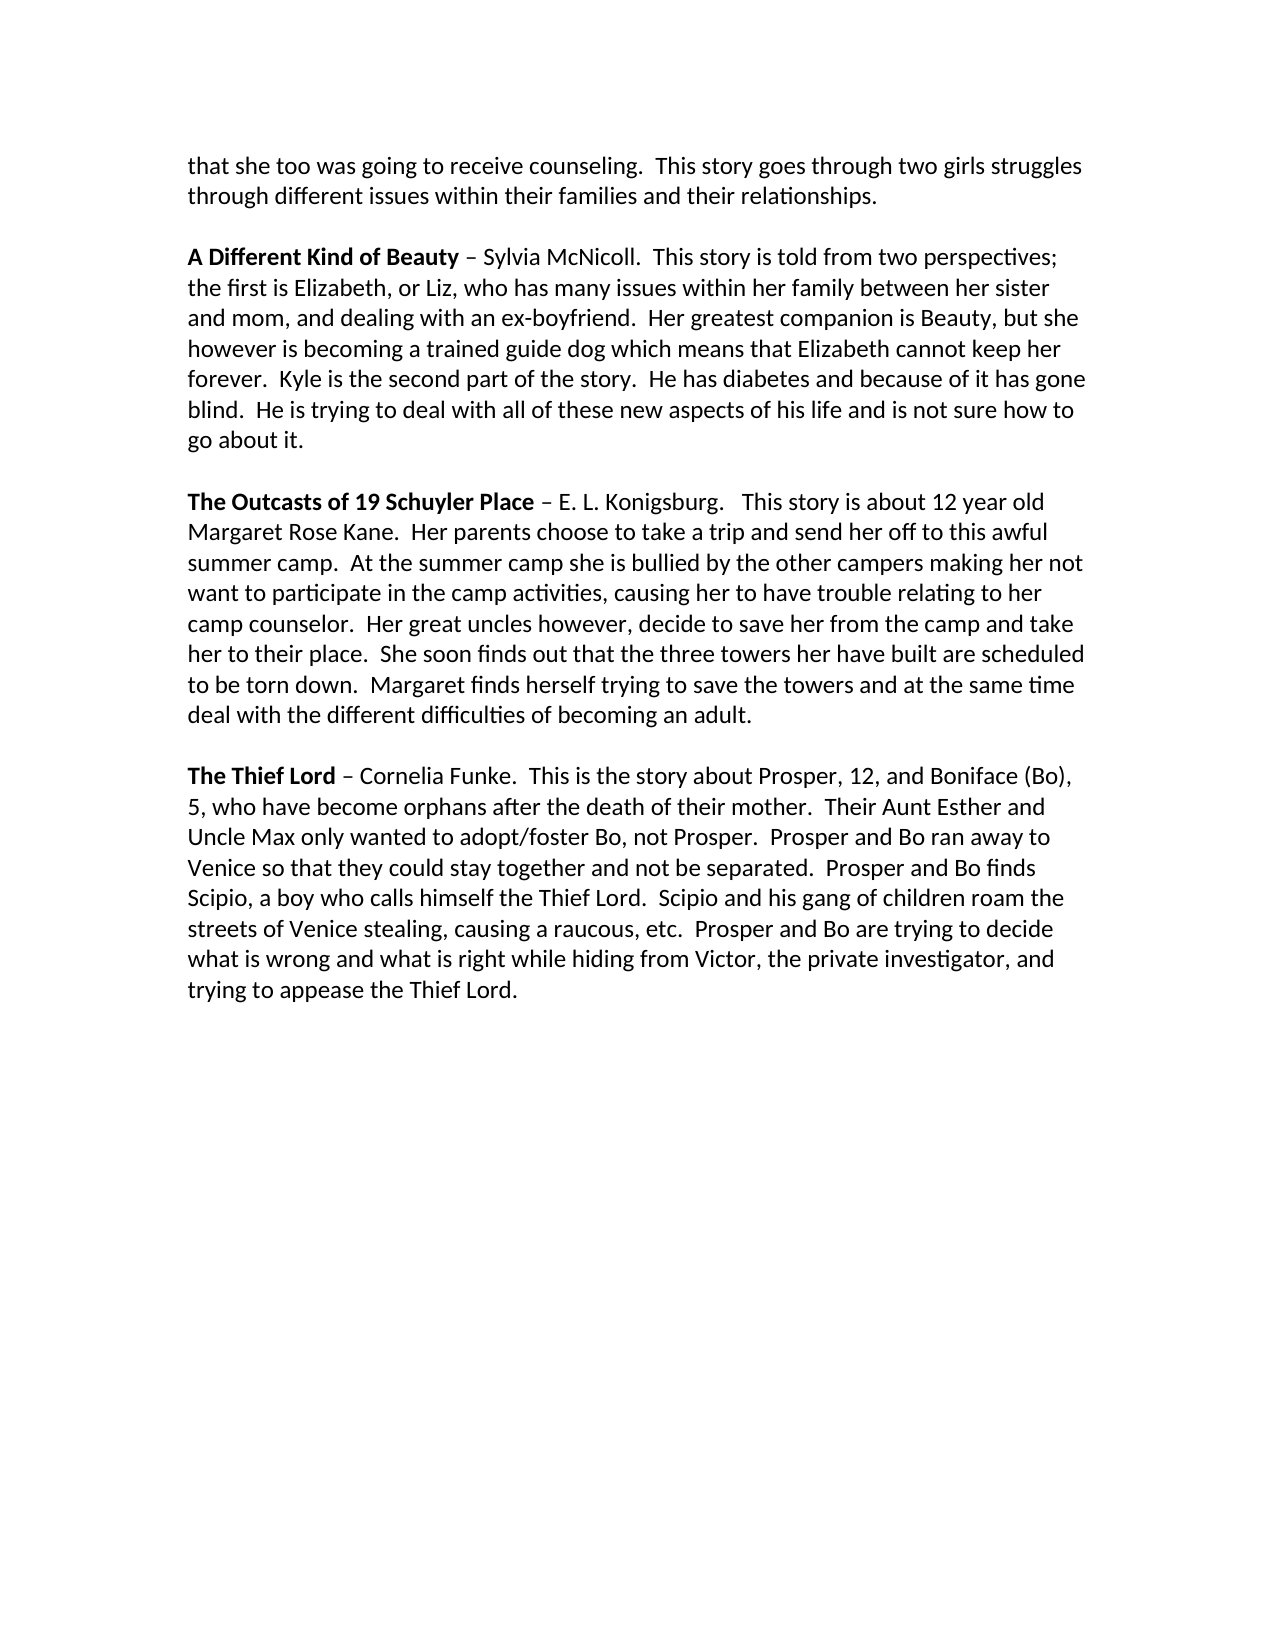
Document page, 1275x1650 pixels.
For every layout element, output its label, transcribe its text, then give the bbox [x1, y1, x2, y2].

text The Thief Lord – Cornelia Funke. This is the story about Prosper, 12, and Boniface (Bo), 5, who have become orphans after the death of their mother. Their Aunt Esther and Uncle Max only wanted to adopt/foster Bo, not Prosper. Prosper and Bo ran away to Venice so that they could stay together and not be separated. Prosper and Bo finds Scipio, a boy who calls himself the Thief Lord. Scipio and his gang of children roam the streets of Venice stealing, causing a raucous, etc. Prosper and Bo are trying to decide what is wrong and what is right while hiding from Victor, the private investigator, and trying to appease the Thief Lord. [187, 760, 1087, 1004]
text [187, 150, 1087, 211]
text A Different Kind of Beauty – Sylvia McNicoll. This story is told from two perspectives; the first is Elizabeth, or Liz, who has many issues within her family between her sister and mom, and dealing with an ex-boyfriend. Her greatest companion is Beauty, but she however is becoming a trained guide dog which means that Elizabeth cannot keep her forever. Kyle is the second part of the story. He has diabetes and because of it has gone blind. He is trying to deal with all of these new aspects of his life and is not sure how to go about it. [187, 242, 1087, 455]
text The Outcasts of 19 Schuyler Place – E. L. Konigsburg. This story is about 12 year old Margaret Rose Kane. Her parents choose to take a trip and send her off to this awful summer camp. At the summer camp she is bullied by the other campers making her not want to participate in the camp activities, causing her to have trouble relating to her camp counselor. Her great uncles however, decide to save her from the camp and take her to their place. She soon finds out that the three towers her have built are scheduled to be torn down. Margaret finds herself trying to save the towers and at the same time deal with the different difficulties of becoming an adult. [187, 486, 1087, 730]
